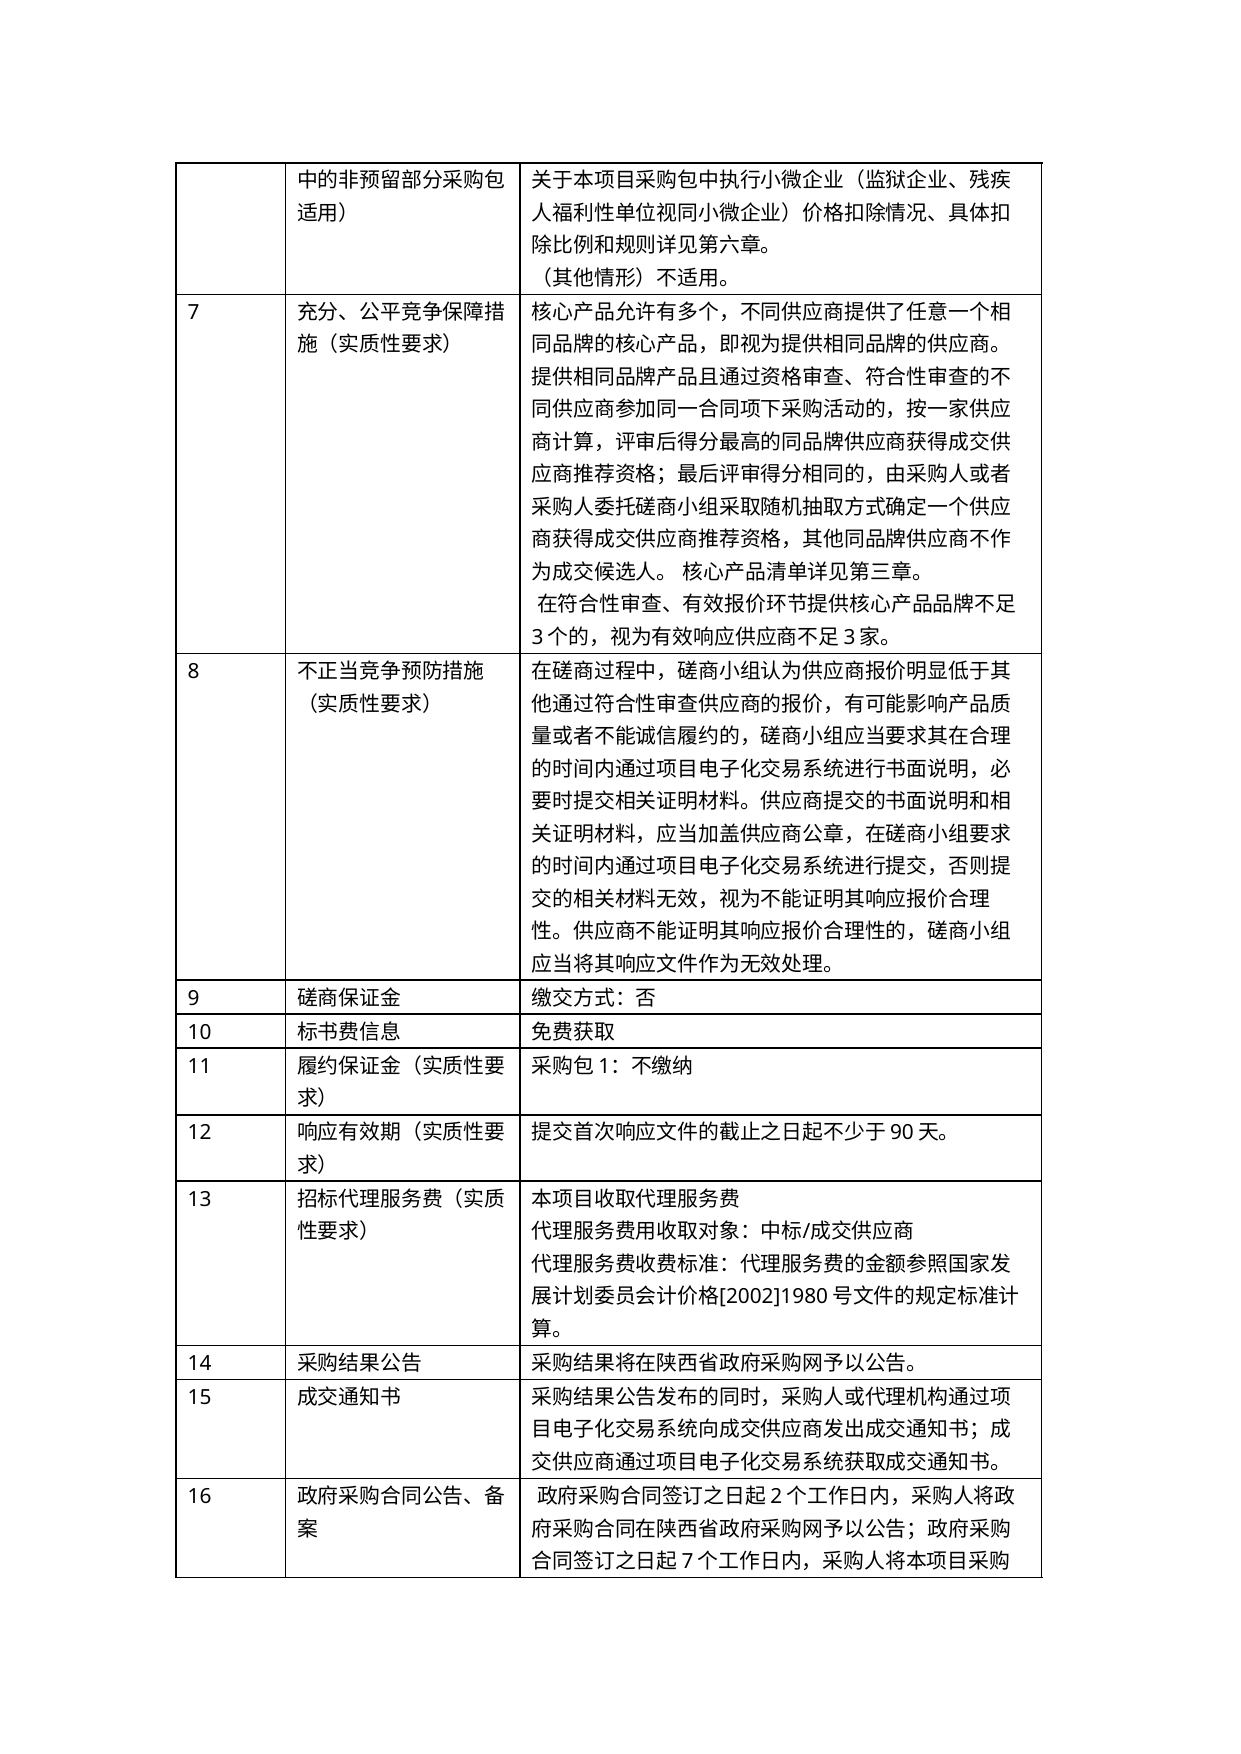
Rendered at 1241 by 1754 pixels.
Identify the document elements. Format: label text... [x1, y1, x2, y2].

table_cell 采购包1：不缴纳 [521, 1049, 1041, 1114]
table_cell 6 [177, 164, 285, 293]
table_cell 不正当竞争预防措施（实质性要求） [286, 654, 519, 979]
table_cell 磋商保证金 [286, 981, 519, 1013]
table_cell 本项目收取代理服务费 代理服务费用收取对象：中标/成交供应商 代理服务费收费标准：代理服务费的金额参照国家发展计划委员会计价格[2002]1980号文件的规定标准计算。 [521, 1182, 1041, 1344]
table_cell 8 [177, 654, 285, 979]
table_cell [286, 164, 519, 293]
table_cell 16 [177, 1479, 285, 1577]
table_cell 缴交方式：否 [521, 981, 1041, 1013]
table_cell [521, 164, 1041, 293]
table_cell 13 [177, 1182, 285, 1344]
table_cell 政府采购合同公告、备案 [286, 1479, 519, 1577]
table_cell 免费获取 [521, 1015, 1041, 1047]
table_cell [521, 1479, 1041, 1577]
table_cell 10 [177, 1015, 285, 1047]
table_cell 提交首次响应文件的截止之日起不少于90天。 [521, 1116, 1041, 1180]
table_cell 在磋商过程中，磋商小组认为供应商报价明显低于其他通过符合性审查供应商的报价，有可能影响产品质量或者不能诚信履约的，磋商小组应当要求其在合理的时间内通过项目电子化交易系统进行书面说明，必要时提交相关证明材料。供应商提交的书面说明和相关证明材料，应当加盖供应商公章，在磋商小组要求的时间内通过项目电子化交易系统进行提交，否则提交的相关材料无效，视为不能证明其响应报价合理性。供应商不能证明其响应报价合理性的，磋商小组应当将其响应文件作为无效处理。 [521, 654, 1041, 979]
table_cell 12 [177, 1116, 285, 1180]
table_cell 11 [177, 1049, 285, 1114]
table_cell 15 [177, 1380, 285, 1478]
table_cell 采购结果公告发布的同时，采购人或代理机构通过项目电子化交易系统向成交供应商发出成交通知书；成交供应商通过项目电子化交易系统获取成交通知书。 [521, 1380, 1041, 1478]
table_cell 采购结果公告 [286, 1346, 519, 1378]
table_cell 履约保证金（实质性要求） [286, 1049, 519, 1114]
table_cell 7 [177, 295, 285, 653]
table_cell 采购结果将在陕西省政府采购网予以公告。 [521, 1346, 1041, 1378]
table_cell 标书费信息 [286, 1015, 519, 1047]
table_cell 9 [177, 981, 285, 1013]
table_cell 响应有效期（实质性要求） [286, 1116, 519, 1180]
table_cell 招标代理服务费（实质性要求） [286, 1182, 519, 1344]
table_cell 核心产品允许有多个，不同供应商提供了任意一个相同品牌的核心产品，即视为提供相同品牌的供应商。 提供相同品牌产品且通过资格审查、符合性审查的不同供应商参加同一合同项下采购活动的，按一家供应商计算，评审后得分最高的同品牌供应商获得成交供应商推荐资格；最后评审得分相同的，由采购人或者采购人委托磋商小组采取随机抽取方式确定一个供应商获得成交供应商推荐资格，其他同品牌供应商不作为成交候选人。 核心产品清单详见第三章。 在符合性审查、有效报价环节提供核心产品品牌不足3个的，视为有效响应供应商不足3家。 [521, 295, 1041, 653]
table_cell 充分、公平竞争保障措施（实质性要求） [286, 295, 519, 653]
table_cell 14 [177, 1346, 285, 1378]
table_cell 成交通知书 [286, 1380, 519, 1478]
